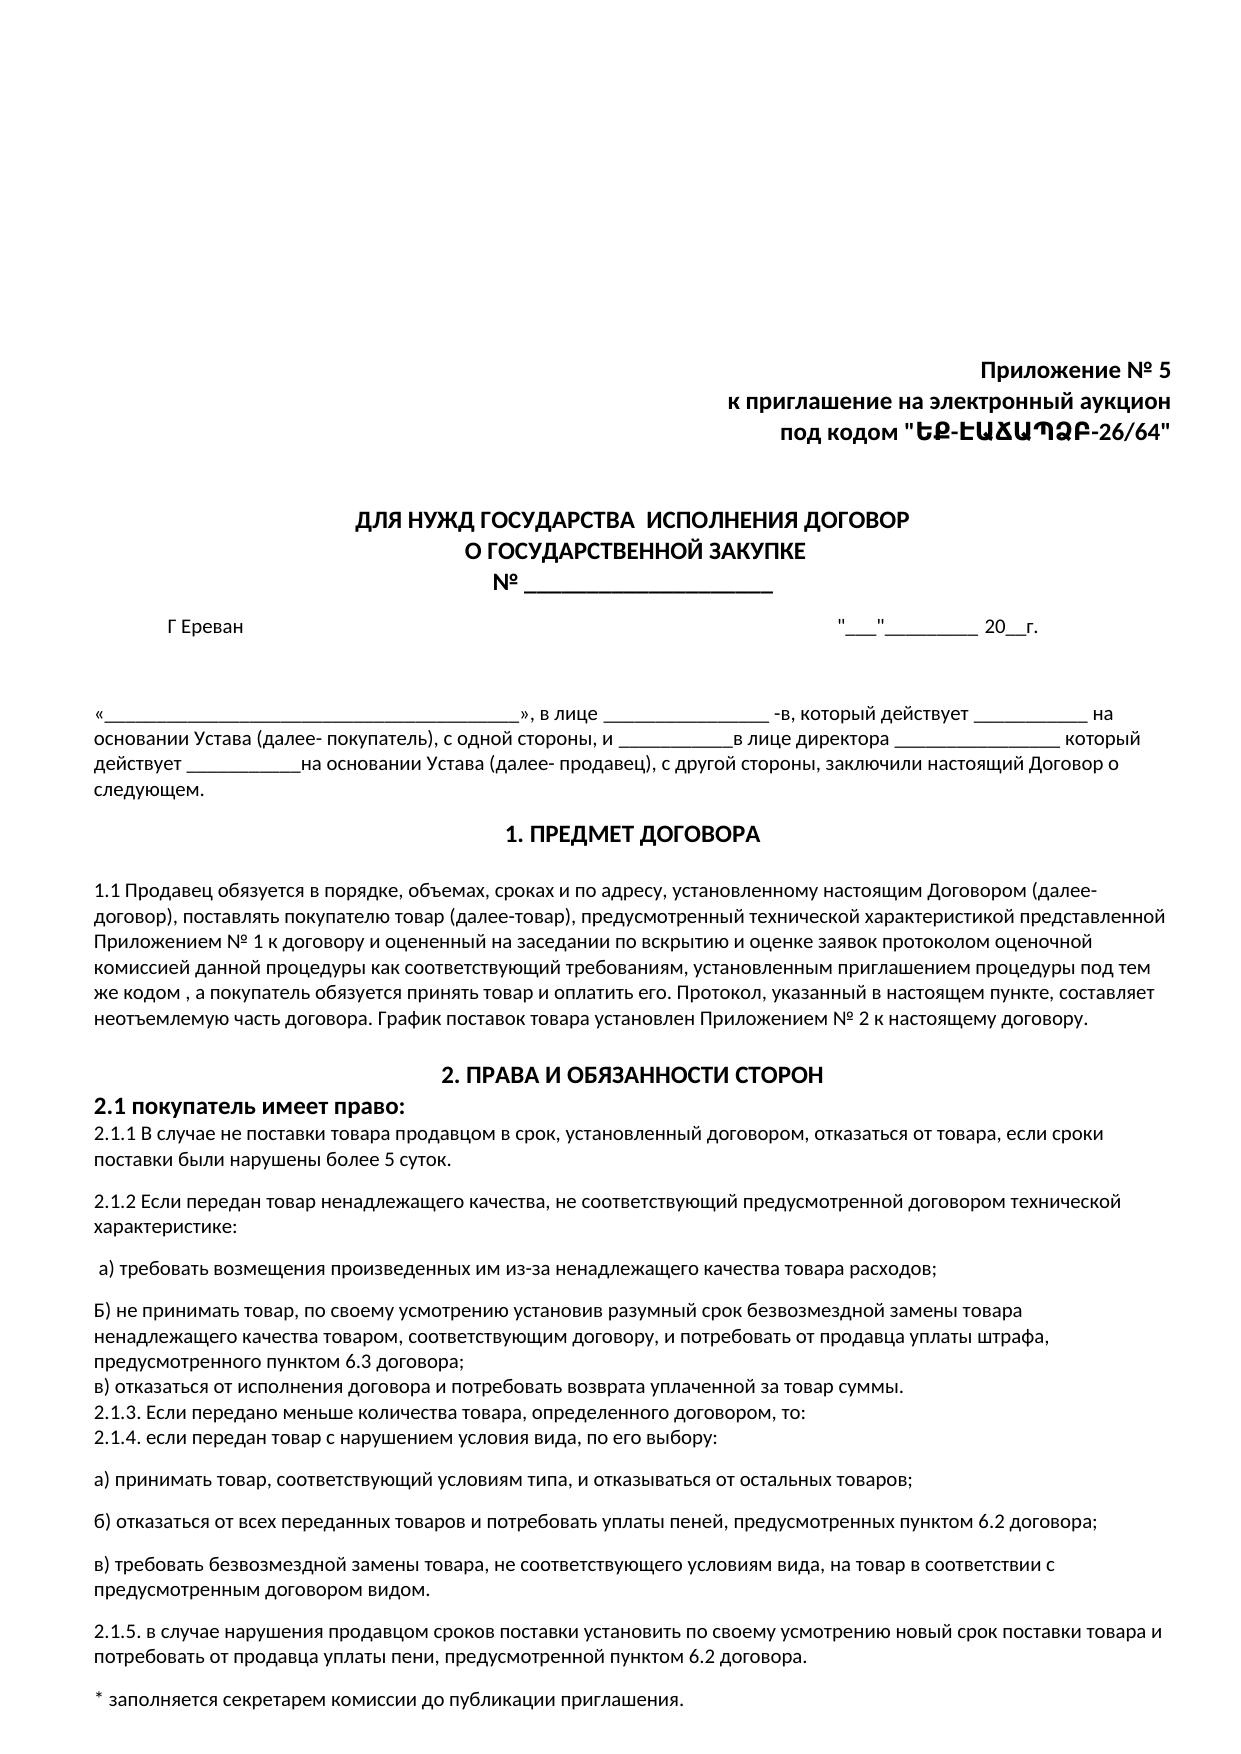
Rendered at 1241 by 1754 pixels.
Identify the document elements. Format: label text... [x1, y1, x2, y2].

list 2.1.1 В случае не поставки товара продавцом в срок, установленный договором, отказаться от товара, если сроки поставки были нарушены более 5 суток. [94, 1120, 1171, 1171]
text № ____________________ [94, 566, 1171, 596]
text «________________________________________», в лице ________________ -в, который действует ___________ на основании Устава (далее- покупатель), с одной стороны, и ___________в лице директора ________________ который действует ___________на основании Устава (далее- продавец), с другой стороны, заключили настоящий Договор о следующем. [94, 700, 1171, 801]
text 1.1 Продавец обязуется в порядке, объемах, сроках и по адресу, установленному настоящим Договором (далее-договор), поставлять покупателю товар (далее-товар), предусмотренный технической характеристикой представленной Приложением № 1 к договору и оцененный на заседании по вскрытию и оценке заявок протоколом оценочной комиссией данной процедуры как соответствующий требованиям, установленным приглашением процедуры под тем же кодом , а покупатель обязуется принять товар и оплатить его. Протокол, указанный в настоящем пункте, составляет неотъемлемую часть договора. График поставок товара установлен Приложением № 2 к настоящему договору. [94, 878, 1171, 1030]
list Б) не принимать товар, по своему усмотрению установив разумный срок безвозмездной замены товара ненадлежащего качества товаром, соответствующим договору, и потребовать от продавца уплаты штрафа, предусмотренного пунктом 6.3 договора; [94, 1297, 1171, 1374]
text 1. ПРЕДМЕТ ДОГОВОРА [94, 818, 1171, 848]
list в) требовать безвозмездной замены товара, не соответствующего условиям вида, на товар в соответствии с предусмотренным договором видом. [94, 1551, 1171, 1602]
list 2. ПРАВА И ОБЯЗАННОСТИ СТОРОН [94, 1059, 1171, 1090]
text Приложение № 5 [94, 354, 1171, 385]
list 2.1.5. в случае нарушения продавцом сроков поставки установить по своему усмотрению новый срок поставки товара и потребовать от продавца уплаты пени, предусмотренной пунктом 6.2 договора. [94, 1618, 1171, 1669]
table_header Г Ереван [83, 613, 566, 655]
text под кодом "ԵՔ-ԷԱՃԱՊՁԲ-26/64" [94, 416, 1171, 446]
text * заполняется секретарем комиссии до публикации приглашения. [94, 1686, 1171, 1711]
text к приглашение на электронный аукцион [94, 385, 1171, 416]
list а) требовать возмещения произведенных им из-за ненадлежащего качества товара расходов; [94, 1255, 1171, 1281]
table_header "___"_________ 20__г. [566, 613, 1050, 655]
text 2.1 покупатель имеет право: [94, 1090, 1171, 1120]
text О ГОСУДАРСТВЕННОЙ ЗАКУПКЕ [94, 535, 1171, 566]
text 2.1.3. Если передано меньше количества товара, определенного договором, то: [94, 1399, 1171, 1424]
list 2.1.2 Если передан товар ненадлежащего качества, не соответствующий предусмотренной договором технической характеристике: [94, 1188, 1171, 1239]
text ДЛЯ НУЖД ГОСУДАРСТВА ИСПОЛНЕНИЯ ДОГОВОР [94, 505, 1171, 535]
list 2.1.4. если передан товар с нарушением условия вида, по его выбору: [94, 1424, 1171, 1450]
text в) отказаться от исполнения договора и потребовать возврата уплаченной за товар суммы. [94, 1374, 1171, 1399]
list б) отказаться от всех переданных товаров и потребовать уплаты пеней, предусмотренных пунктом 6.2 договора; [94, 1509, 1171, 1534]
list а) принимать товар, соответствующий условиям типа, и отказываться от остальных товаров; [94, 1467, 1171, 1492]
